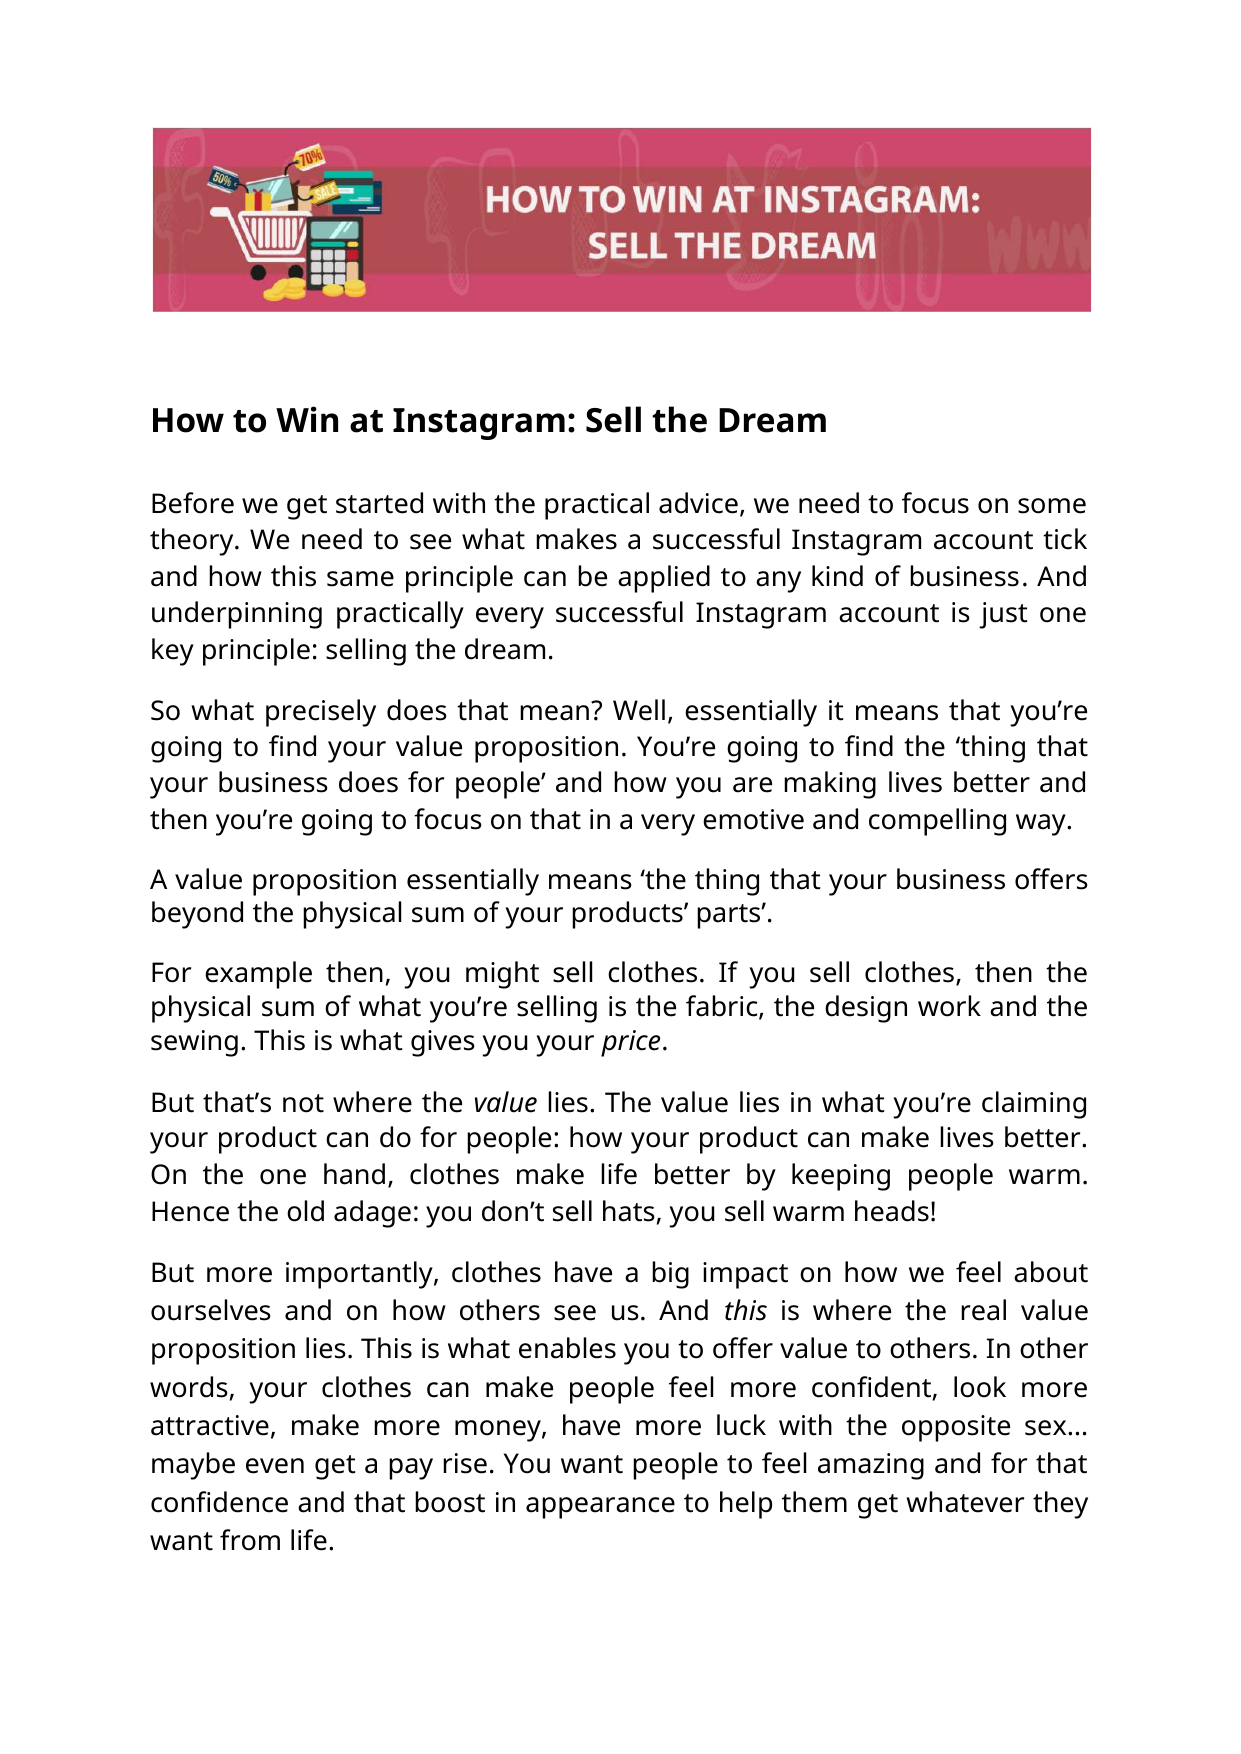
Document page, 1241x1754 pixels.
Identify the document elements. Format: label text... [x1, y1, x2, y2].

picture [152, 127, 1092, 312]
text But that’s not where the value lies. The value lies in what you’re claiming your product can do for people: how your product can make lives better. On the one hand, clothes make life better by keeping people warm. Hence the old adage: you don’t sell hats, you sell warm heads! [150, 1083, 1089, 1229]
subtitle How to Win at Instagram: Sell the Dream [150, 397, 1090, 442]
text A value proposition essentially means ‘the thing that your business offers beyond the physical sum of your products’ parts’. [150, 861, 1089, 931]
text So what precisely does that mean? Well, essentially it means that you’re going to find your value proposition. You’re going to find the ‘thing that your business does for people’ and how you are making lives better and then you’re going to focus on that in a very emotive and compelling way. [150, 691, 1089, 837]
text For example then, you might sell clothes. If you sell clothes, then the physical sum of what you’re selling is the fabric, the design work and the sewing. This is what gives you your price. [150, 955, 1089, 1059]
text But more importantly, clothes have a big impact on how we feel about ourselves and on how others see us. And this is where the real value proposition lies. This is what enables you to offer value to others. In other words, your clothes can make people feel more confident, look more attractive, make more money, have more luck with the opposite sex… maybe even get a pay rise. You want people to feel amazing and for that confidence and that boost in appearance to help them get whatever they want from life. [150, 1253, 1089, 1558]
text Before we get started with the practical advice, we need to focus on some theory. We need to see what makes a successful Instagram account tick and how this same principle can be applied to any kind of business. And underpinning practically every successful Instagram account is just one key principle: selling the dream. [150, 485, 1088, 667]
